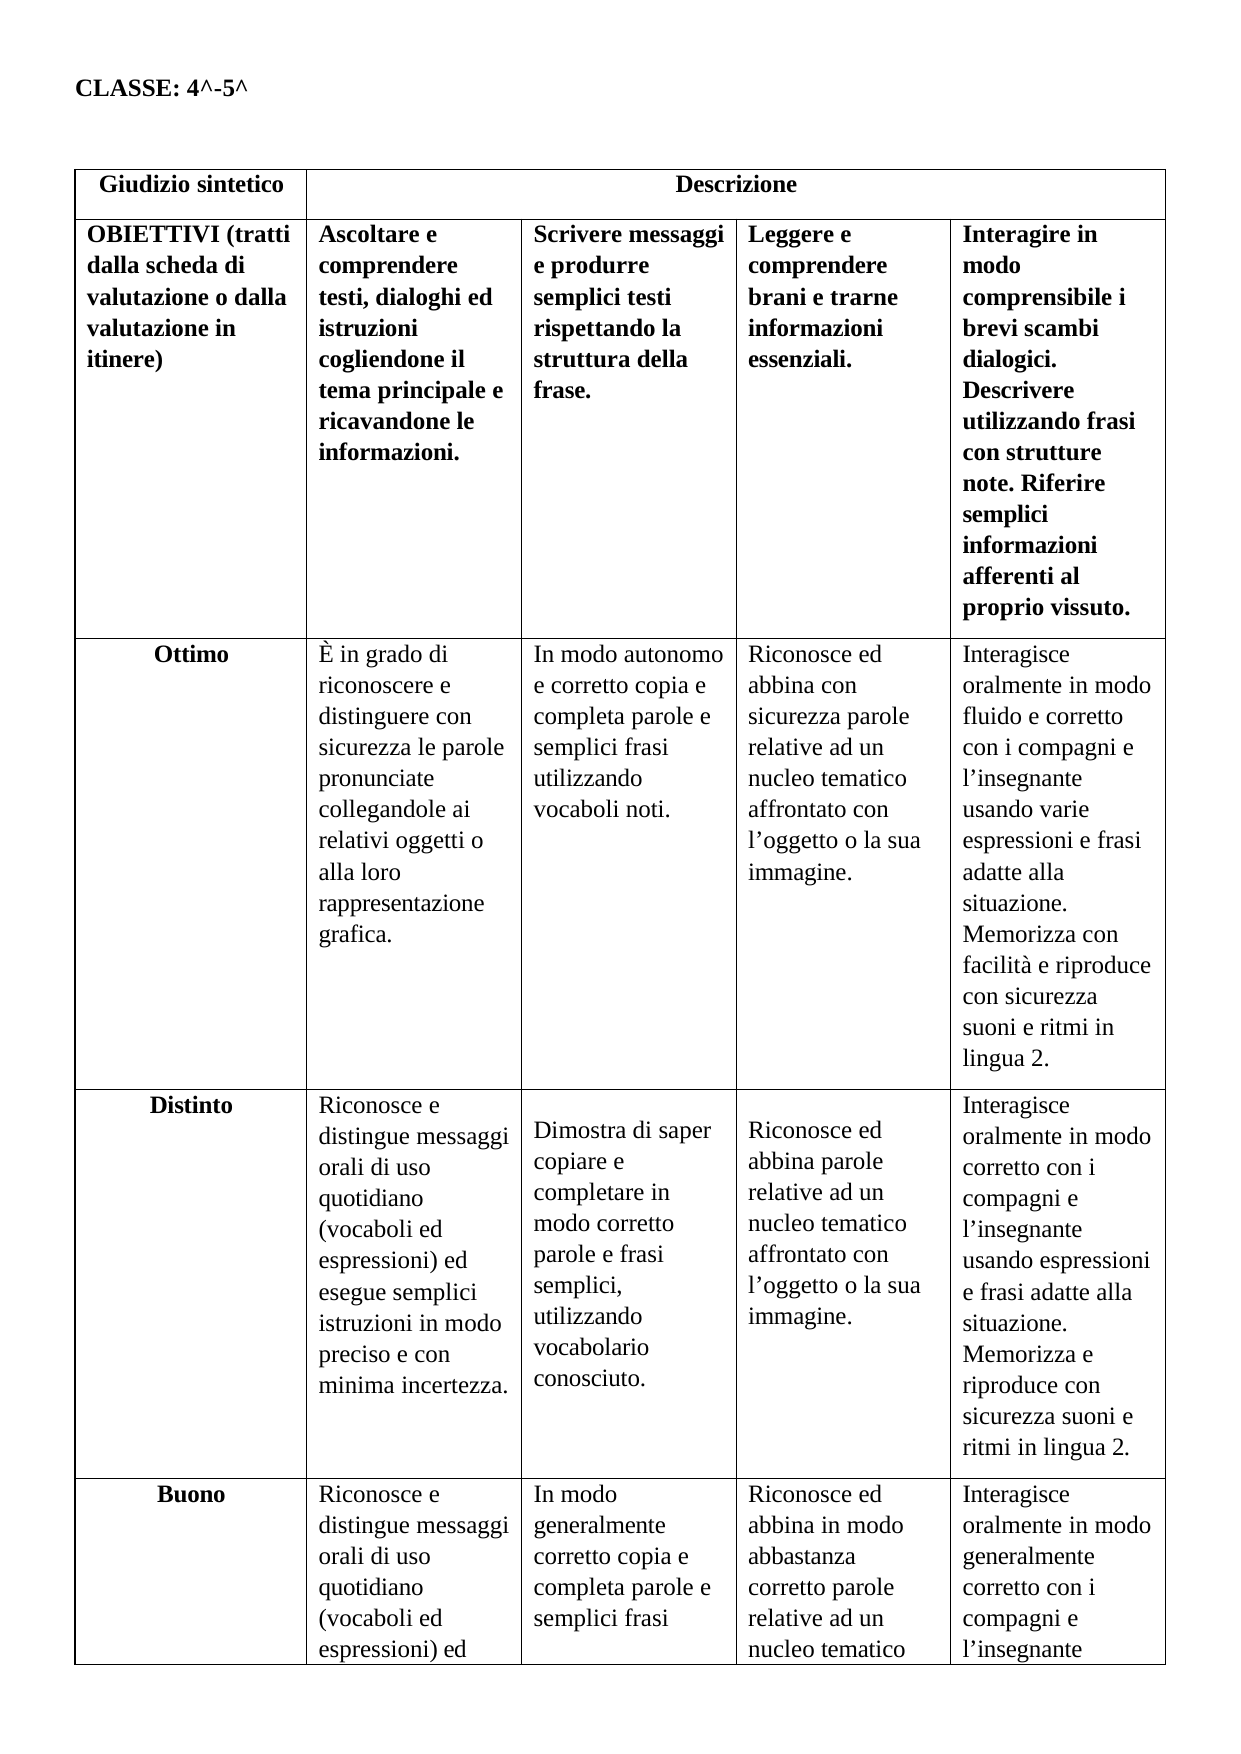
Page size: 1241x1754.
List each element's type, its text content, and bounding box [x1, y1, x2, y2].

table_cell Scrivere messaggi e produrre semplici testi rispettando la struttura della frase. [522, 220, 736, 638]
table_cell Interagire in modo comprensibile i brevi scambi dialogici. Descrivere utilizzando frasi con strutture note. Riferire semplici informazioni afferenti al proprio vissuto. [951, 220, 1165, 638]
table_cell Leggere e comprendere brani e trarne informazioni essenziali. [737, 220, 950, 638]
table_cell Riconosce ed abbina con sicurezza parole relative ad un nucleo tematico affrontato con l’oggetto o la sua immagine. [737, 639, 950, 1089]
table_cell In modo autonomo e corretto copia e completa parole e semplici frasi utilizzando vocaboli noti. [522, 639, 736, 1089]
table_header Giudizio sintetico [76, 170, 306, 218]
table_cell Buono [76, 1479, 306, 1664]
table_header Descrizione [307, 170, 1165, 218]
table_cell OBIETTIVI (tratti dalla scheda di valutazione o dalla valutazione in itinere) [76, 220, 306, 638]
table_cell In modo generalmente corretto copia e completa parole e semplici frasi [522, 1479, 736, 1664]
table_cell Riconosce ed abbina in modo abbastanza corretto parole relative ad un nucleo tematico [737, 1479, 950, 1664]
table_cell Riconosce ed abbina parole relative ad un nucleo tematico affrontato con l’oggetto o la sua immagine. [737, 1090, 950, 1478]
table_cell Distinto [76, 1090, 306, 1478]
table_cell Ottimo [76, 639, 306, 1089]
table_cell Interagisce oralmente in modo generalmente corretto con i compagni e l’insegnante [951, 1479, 1165, 1664]
table_cell Interagisce oralmente in modo fluido e corretto con i compagni e l’insegnante usando varie espressioni e frasi adatte alla situazione. Memorizza con facilità e riproduce con sicurezza suoni e ritmi in lingua 2. [951, 639, 1165, 1089]
table_cell È in grado di riconoscere e distinguere con sicurezza le parole pronunciate collegandole ai relativi oggetti o alla loro rappresentazione grafica. [307, 639, 521, 1089]
table_cell Interagisce oralmente in modo corretto con i compagni e l’insegnante usando espressioni e frasi adatte alla situazione. Memorizza e riproduce con sicurezza suoni e ritmi in lingua 2. [951, 1090, 1165, 1478]
table_cell Dimostra di saper copiare e completare in modo corretto parole e frasi semplici, utilizzando vocabolario conosciuto. [522, 1090, 736, 1478]
table_cell Riconosce e distingue messaggi orali di uso quotidiano (vocaboli ed espressioni) ed [307, 1479, 521, 1664]
table_cell Ascoltare e comprendere testi, dialoghi ed istruzioni cogliendone il tema principale e ricavandone le informazioni. [307, 220, 521, 638]
text CLASSE: 4^-5^ [75, 73, 1166, 102]
table_cell Riconosce e distingue messaggi orali di uso quotidiano (vocaboli ed espressioni) ed esegue semplici istruzioni in modo preciso e con minima incertezza. [307, 1090, 521, 1478]
